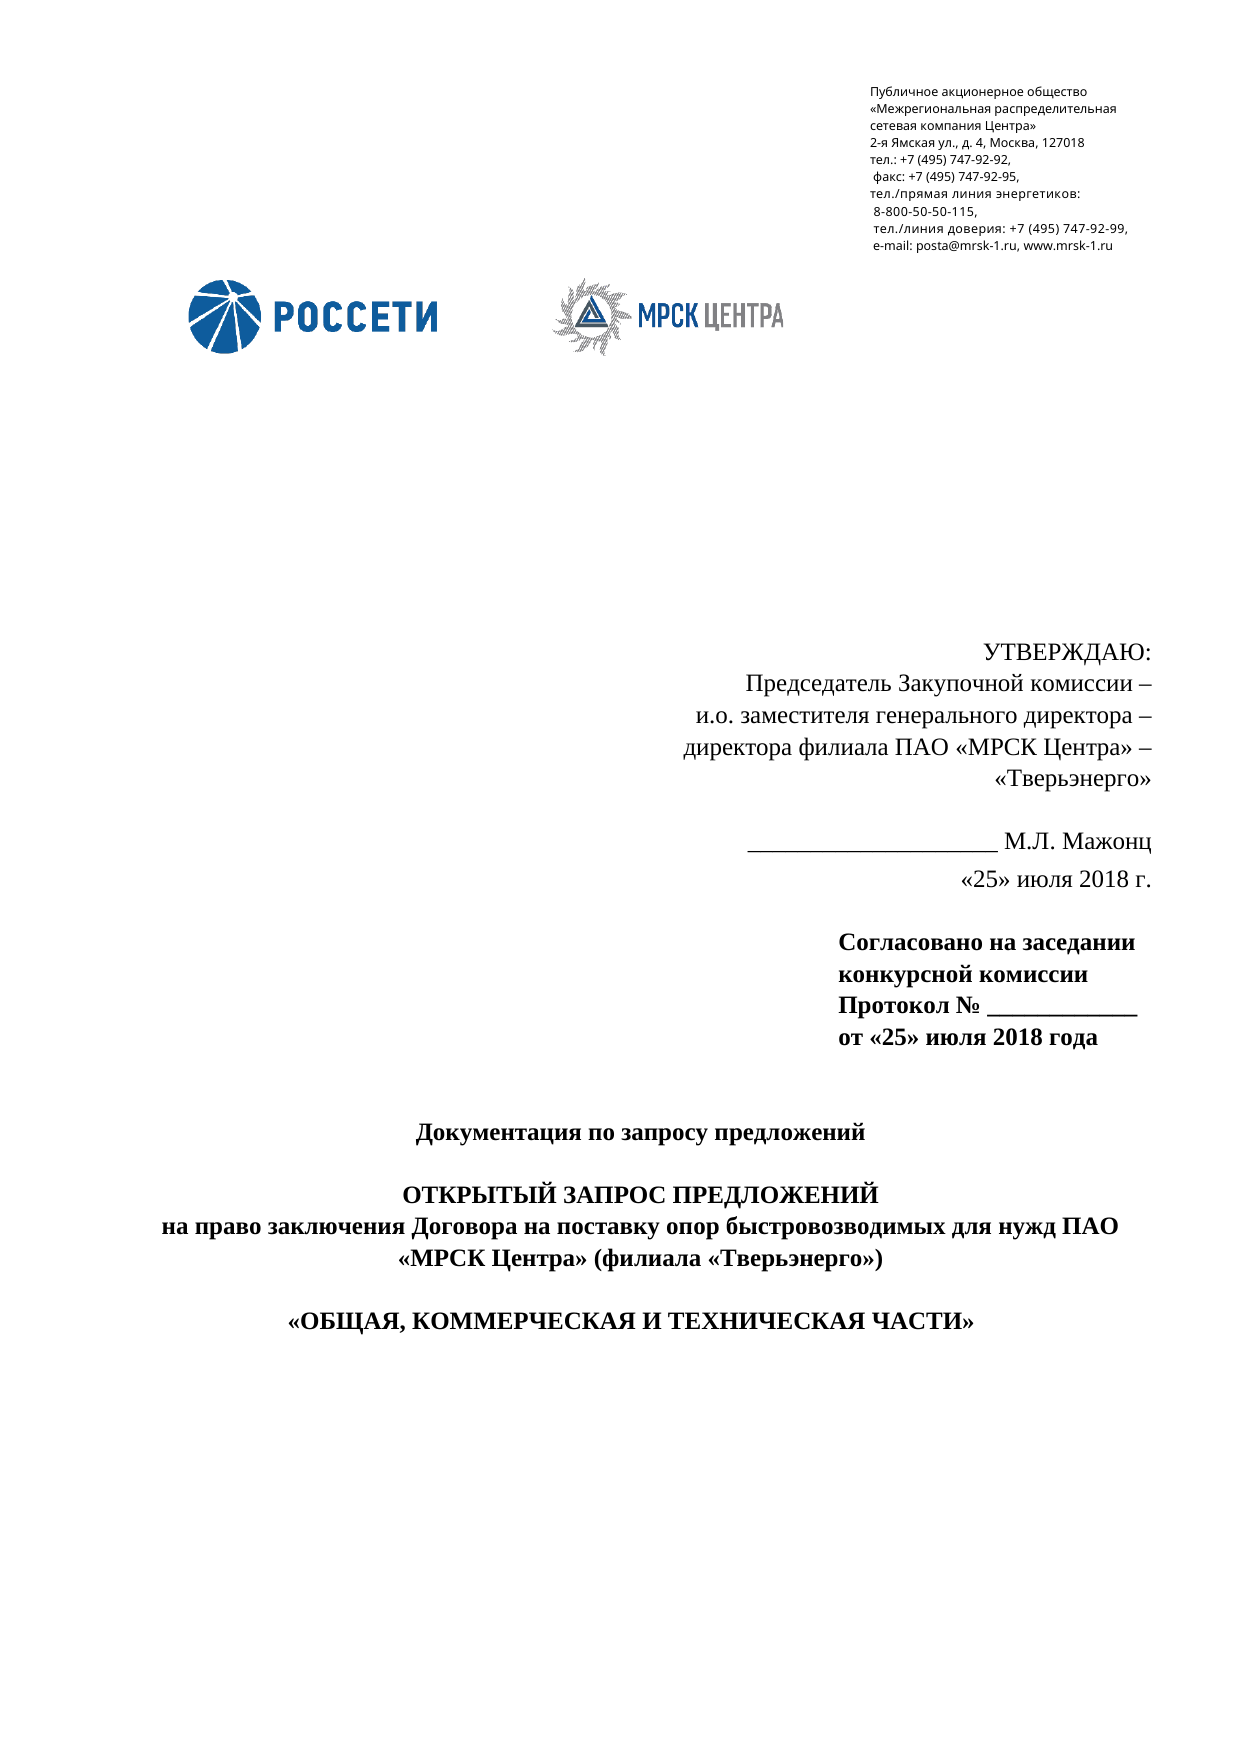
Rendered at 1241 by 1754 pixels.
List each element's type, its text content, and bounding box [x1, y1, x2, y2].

text директора филиала ПАО «МРСК Центра» – [129, 732, 1152, 760]
text от «25» июля 2018 года [838, 1022, 1152, 1051]
text ____________________ М.Л. Мажонц [129, 826, 1152, 855]
text и.о. заместителя генерального директора – [129, 700, 1152, 729]
text УТВЕРЖДАЮ: [129, 637, 1152, 666]
text Согласовано на заседании [838, 927, 1152, 956]
text на право заключения Договора на поставку опор быстровозводимых для нужд ПАО «МРСК Центра» (филиала «Тверьэнерго») [129, 1211, 1152, 1272]
text Документация по запросу предложений [129, 1117, 1152, 1145]
text «25» июля 2018 г. [129, 864, 1152, 893]
text конкурсной комиссии [838, 959, 1152, 988]
text «ОБЩАЯ, КОММЕРЧЕСКАЯ и техническая ЧАСТИ» [73, 1306, 1183, 1335]
text ОТКРЫТЫЙ ЗАПРОС ПРЕДЛОЖЕНИЙ [129, 1180, 1152, 1208]
picture [188, 278, 784, 356]
text Протокол № ____________ [838, 990, 1152, 1019]
text Председатель Закупочной комиссии – [129, 668, 1152, 697]
text «Тверьэнерго» [129, 763, 1152, 792]
